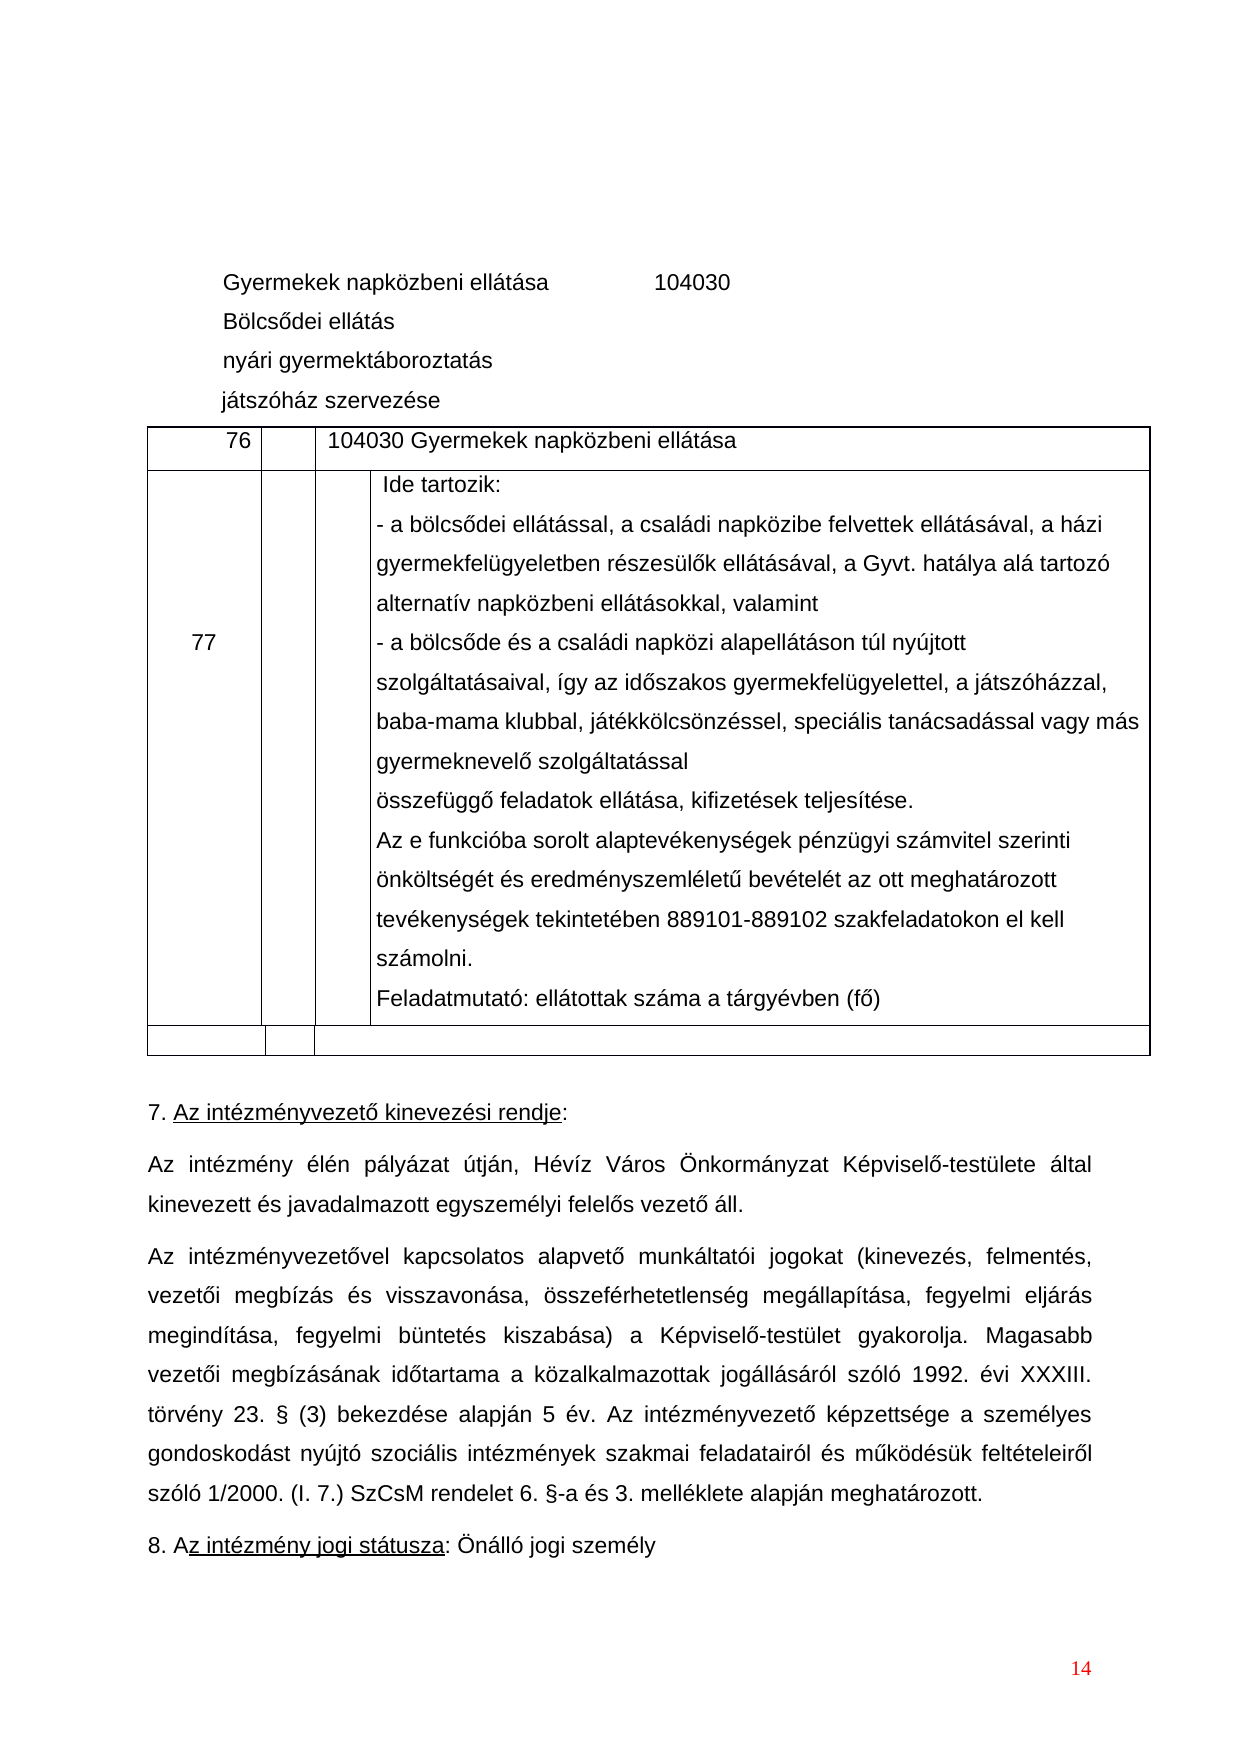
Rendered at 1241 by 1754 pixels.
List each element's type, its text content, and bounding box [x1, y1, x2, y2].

text Bölcsődei ellátás [148, 308, 1093, 334]
table_cell [262, 471, 315, 1025]
table_cell [316, 471, 370, 1025]
table_header [262, 428, 315, 470]
text Gyermekek napközbeni ellátása 104030 [148, 268, 1093, 295]
text 7. Az intézményvezető kinevezési rendje: [148, 1099, 1093, 1126]
table_cell [315, 1026, 1149, 1055]
table_cell [148, 1026, 265, 1055]
table_cell Ide tartozik: - a bölcsődei ellátással, a családi napközibe felvettek ellátásával, a házi gyermekfelügyeletben részesülők ellátásával, a Gyvt. hatálya alá tartozó alternatív napközbeni ellátásokkal, valamint - a bölcsőde és a családi napközi alapellátáson túl nyújtott szolgáltatásaival, így az időszakos gyermekfelügyelettel, a játszóházzal, baba-mama klubbal, játékkölcsönzéssel, speciális tanácsadással vagy más gyermeknevelő szolgáltatással összefüggő feladatok ellátása, kifizetések teljesítése. Az e funkcióba sorolt alaptevékenységek pénzügyi számvitel szerinti önköltségét és eredményszemléletű bevételét az ott meghatározott tevékenységek tekintetében 889101-889102 szakfeladatokon el kell számolni. Feladatmutató: ellátottak száma a tárgyévben (fő) [371, 471, 1149, 1025]
text játszóház szervezése [148, 387, 1093, 413]
text Az intézményvezetővel kapcsolatos alapvető munkáltatói jogokat (kinevezés, felmentés, vezetői megbízás és visszavonása, összeférhetetlenség megállapítása, fegyelmi eljárás megindítása, fegyelmi büntetés kiszabása) a Képviselő-testület gyakorolja. Magasabb vezetői megbízásának időtartama a közalkalmazottak jogállásáról szóló 1992. évi XXXIII. törvény 23. § (3) bekezdése alapján 5 év. Az intézményvezető képzettsége a személyes gondoskodást nyújtó szociális intézmények szakmai feladatairól és működésük feltételeiről szóló 1/2000. (I. 7.) SzCsM rendelet 6. §-a és 3. melléklete alapján meghatározott. [148, 1243, 1093, 1506]
text Az intézmény élén pályázat útján, Hévíz Város Önkormányzat Képviselő-testülete által kinevezett és javadalmazott egyszemélyi felelős vezető áll. [148, 1151, 1093, 1217]
table_header 104030 Gyermekek napközbeni ellátása [316, 428, 1149, 470]
text 8. Az intézmény jogi státusza: Önálló jogi személy [148, 1532, 1093, 1558]
table_header 76 [148, 428, 261, 470]
text nyári gyermektáboroztatás [148, 347, 1093, 374]
table_cell [266, 1026, 314, 1055]
table_cell 77 [148, 471, 261, 1025]
